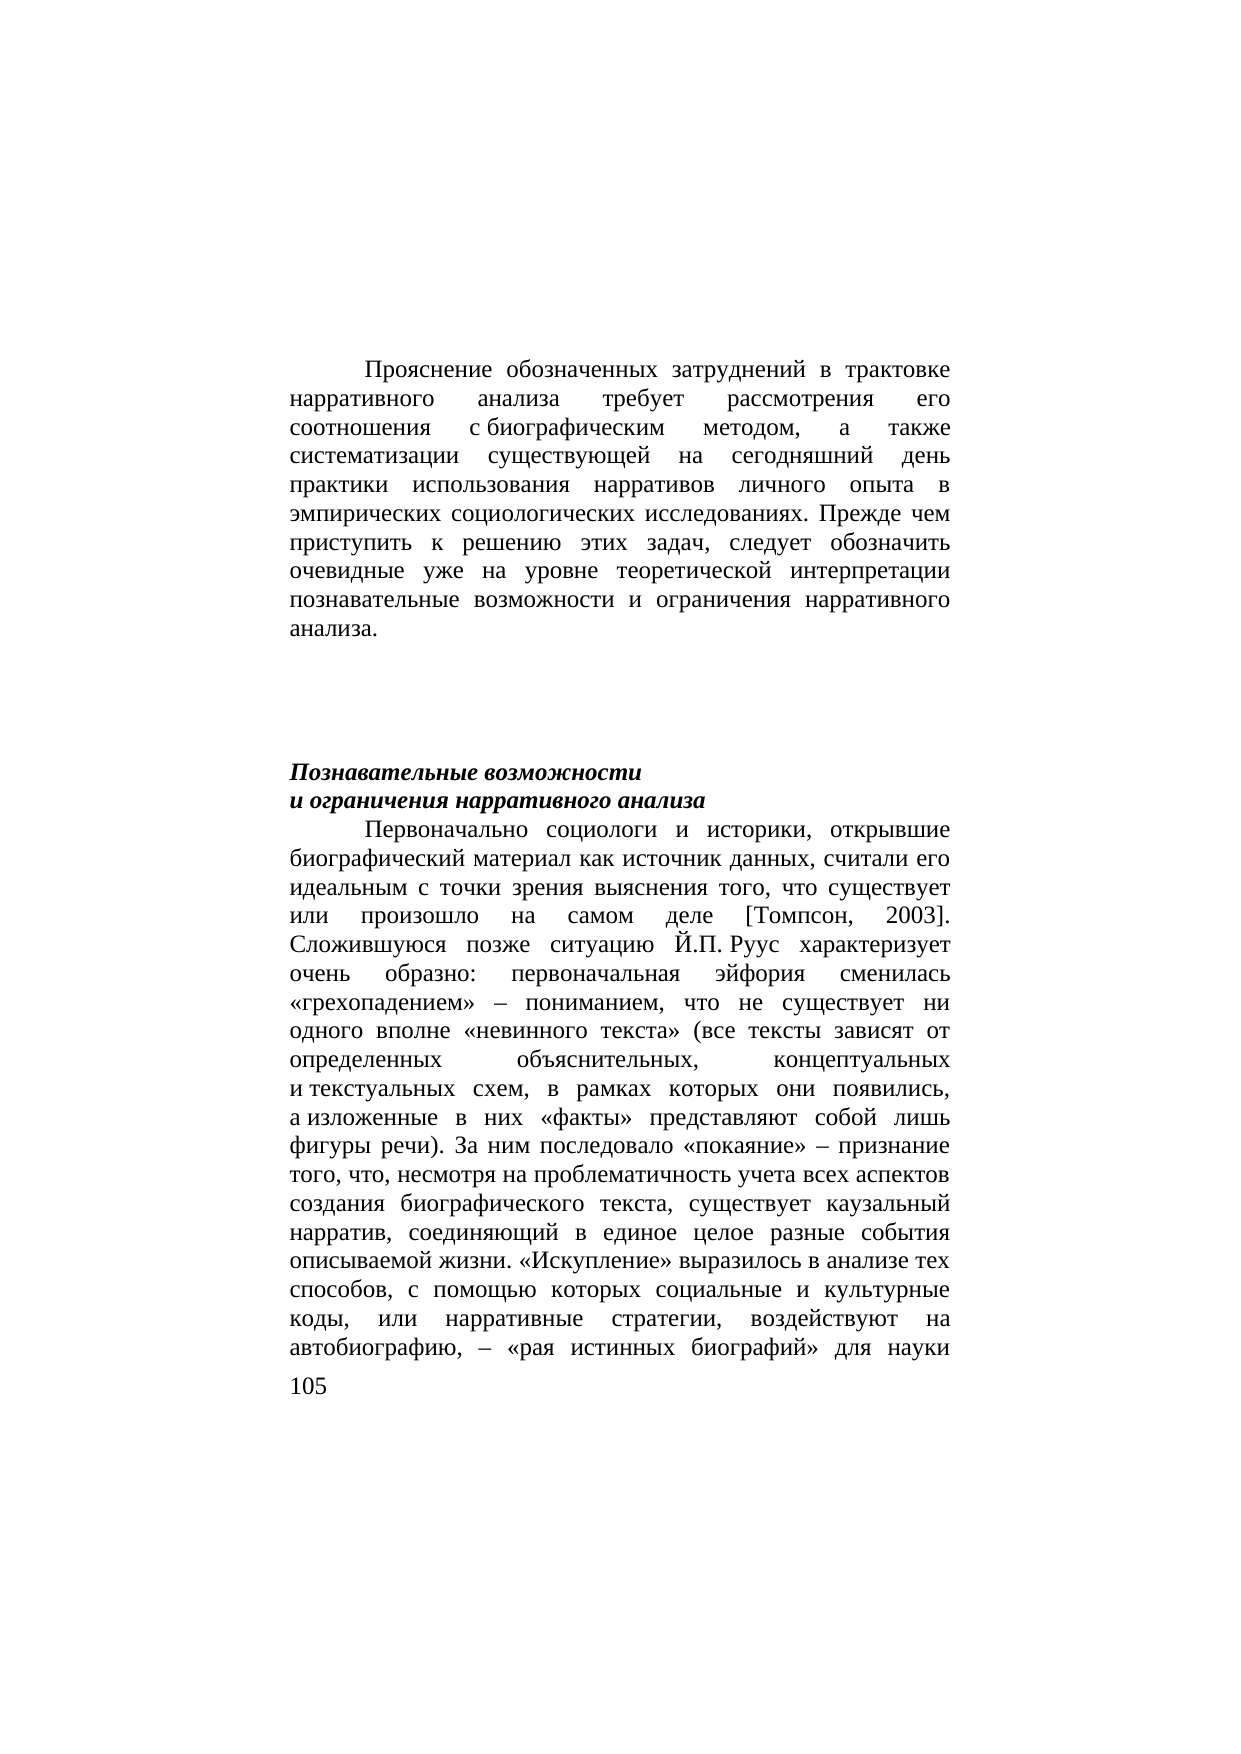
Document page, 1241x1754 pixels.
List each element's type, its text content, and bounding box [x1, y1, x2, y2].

text Прояснение обозначенных затруднений в трактовке нарративного анализа требует рассмотрения его соотношения с биографическим методом, а также систематизации существующей на сегодняшний день практики использования нарративов личного опыта в эмпирических социологических исследованиях. Прежде чем приступить к решению этих задач, следует обозначить очевидные уже на уровне теоретической интерпретации познавательные возможности и ограничения нарративного анализа. [289, 354, 951, 642]
text Познавательные возможности [289, 757, 951, 786]
text и ограничения нарративного анализа [289, 786, 951, 814]
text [289, 814, 951, 1361]
